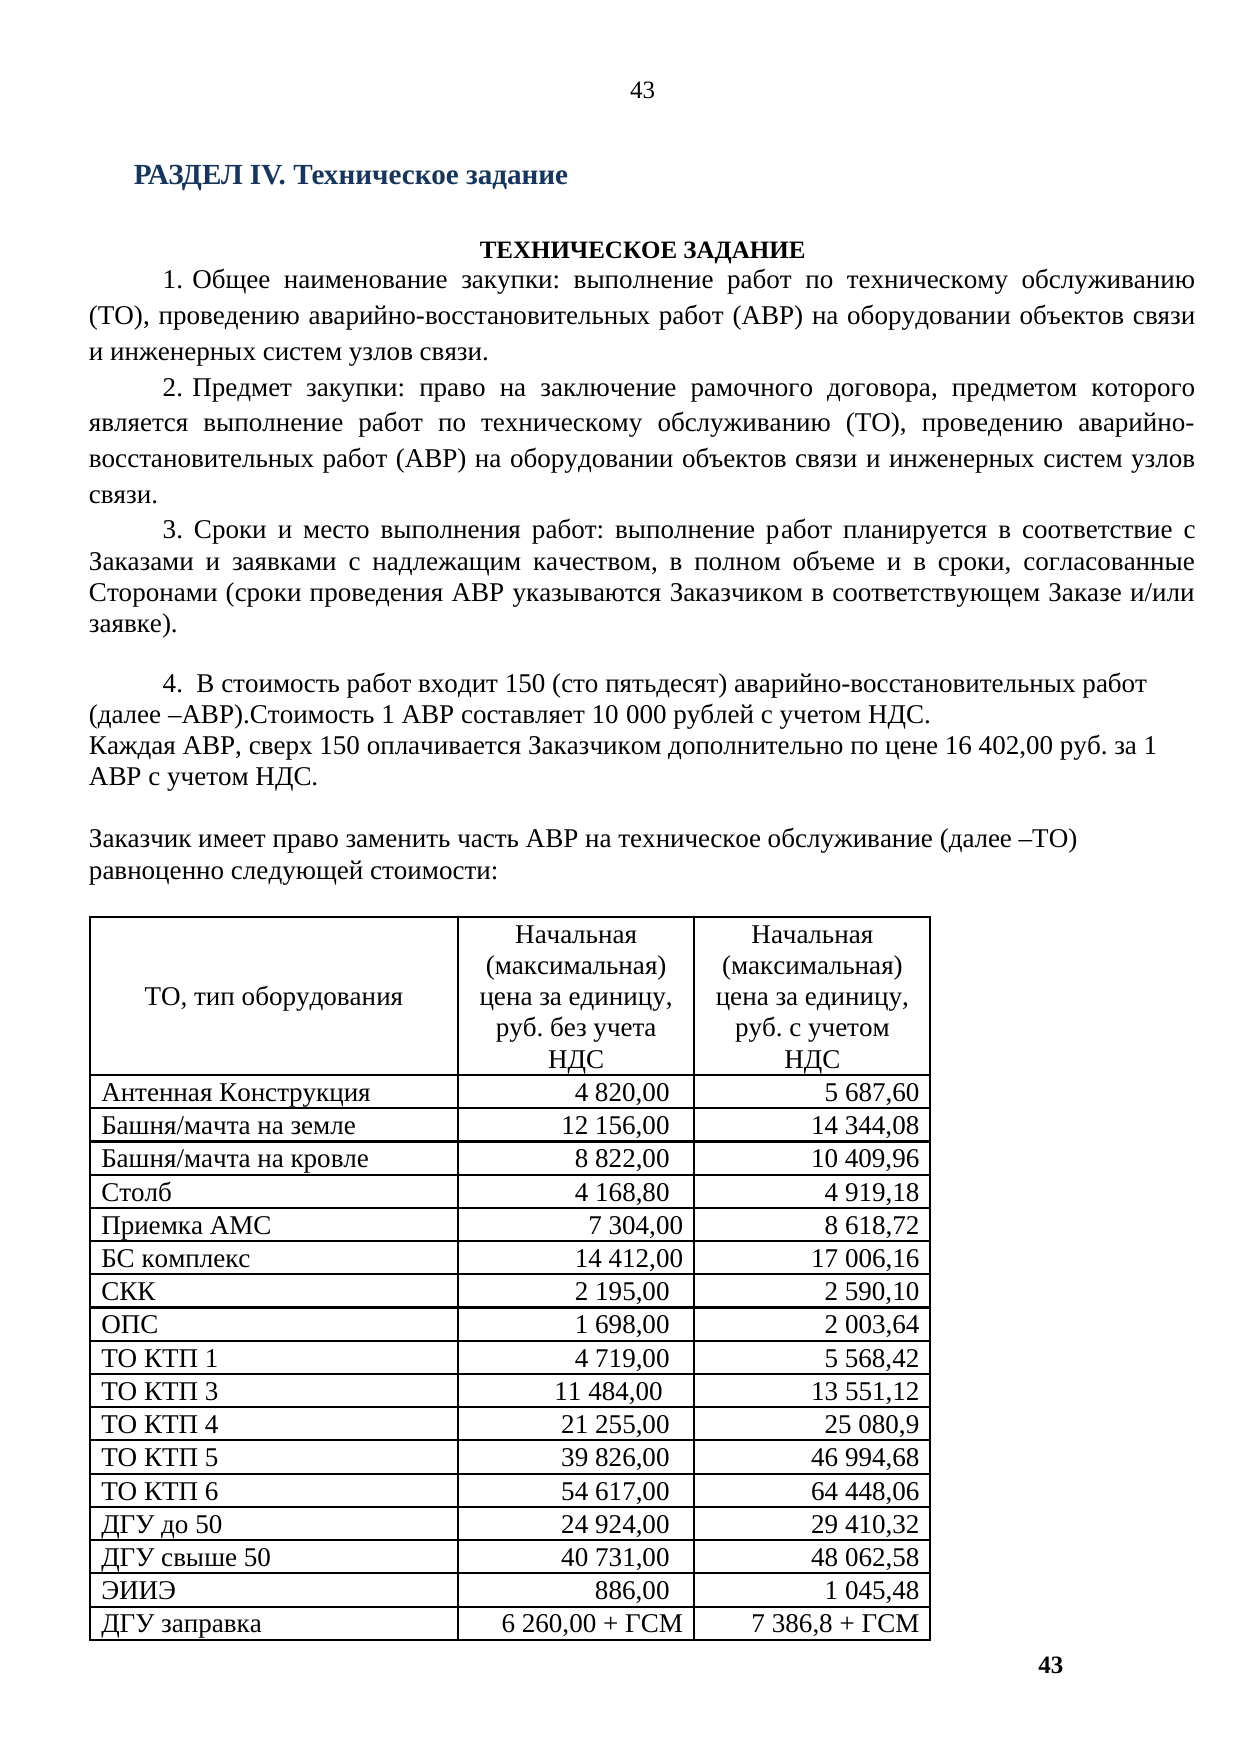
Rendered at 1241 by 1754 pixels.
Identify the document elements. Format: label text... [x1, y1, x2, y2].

table_cell 48 062,58 [695, 1541, 929, 1572]
table_cell ЭИИЭ [91, 1574, 457, 1606]
table_cell 4 820,00 [459, 1076, 693, 1107]
table_header Начальная (максимальная) цена за единицу, руб. без учета НДС [459, 918, 693, 1074]
list Предмет закупки: право на заключение рамочного договора, предметом которого является выполнение работ по техническому обслуживанию (ТО), проведению аварийно-восстановительных работ (АВР) на оборудовании объектов связи и инженерных систем узлов связи. [89, 371, 1196, 509]
table_cell 11 484,00 [459, 1375, 693, 1406]
table_cell 29 410,32 [695, 1508, 929, 1539]
table_cell 13 551,12 [695, 1375, 929, 1406]
table_header Начальная (максимальная) цена за единицу, руб. с учетом НДС [695, 918, 929, 1074]
table_cell 46 994,68 [695, 1441, 929, 1473]
table_cell Башня/мачта на земле [91, 1109, 457, 1140]
table_cell 2 003,64 [695, 1309, 929, 1340]
table_cell ДГУ свыше 50 [91, 1541, 457, 1572]
table_cell 25 080,9 [695, 1408, 929, 1439]
table_cell 54 617,00 [459, 1475, 693, 1506]
table_cell 14 412,00 [459, 1242, 693, 1273]
text Каждая АВР, сверх 150 оплачивается Заказчиком дополнительно по цене 16 402,00 руб. за 1 АВР с учетом НДС. [89, 729, 1196, 791]
table_cell 17 006,16 [695, 1242, 929, 1273]
table_cell Антенная Конструкция [91, 1076, 457, 1107]
table_cell 21 255,00 [459, 1408, 693, 1439]
table_cell ДГУ заправка [91, 1608, 457, 1639]
table_cell ТО КТП 4 [91, 1408, 457, 1439]
table_header ТО, тип оборудования [91, 918, 457, 1074]
table_cell 2 195,00 [459, 1275, 693, 1306]
table_cell 39 826,00 [459, 1441, 693, 1473]
table_cell 14 344,08 [695, 1109, 929, 1140]
table_cell СКК [91, 1275, 457, 1306]
table_cell 6 260,00 + ГСМ [459, 1608, 693, 1639]
table_cell 1 698,00 [459, 1309, 693, 1340]
table_cell ТО КТП 5 [91, 1441, 457, 1473]
table_cell 24 924,00 [459, 1508, 693, 1539]
table_cell Приемка АМС [91, 1209, 457, 1240]
table_cell 886,00 [459, 1574, 693, 1606]
table_cell 7 386,8 + ГСМ [695, 1608, 929, 1639]
table_cell 40 731,00 [459, 1541, 693, 1572]
table_cell БС комплекс [91, 1242, 457, 1273]
table_cell 8 822,00 [459, 1143, 693, 1173]
table_cell 7 304,00 [459, 1209, 693, 1240]
table_cell 5 568,42 [695, 1342, 929, 1373]
table_cell Столб [91, 1176, 457, 1207]
table_cell ОПС [91, 1309, 457, 1340]
subtitle РАЗДЕЛ IV. Техническое задание [134, 157, 1196, 191]
table_cell 4 919,18 [695, 1176, 929, 1207]
table_cell 64 448,06 [695, 1475, 929, 1506]
table_cell 2 590,10 [695, 1275, 929, 1306]
text Заказчик имеет право заменить часть АВР на техническое обслуживание (далее –ТО) равноценно следующей стоимости: [89, 823, 1196, 885]
text 3. Сроки и место выполнения работ: выполнение работ планируется в соответствие с Заказами и заявками с надлежащим качеством, в полном объеме и в сроки, согласованные Сторонами (сроки проведения АВР указываются Заказчиком в соответствующем Заказе и/или заявке). [89, 513, 1196, 638]
text ТЕХНИЧЕСКОЕ ЗАДАНИЕ [89, 235, 1196, 263]
table_cell 1 045,48 [695, 1574, 929, 1606]
table_cell ТО КТП 6 [91, 1475, 457, 1506]
table_cell 12 156,00 [459, 1109, 693, 1140]
table_cell ТО КТП 3 [91, 1375, 457, 1406]
table_cell 10 409,96 [695, 1143, 929, 1173]
table_cell 4 719,00 [459, 1342, 693, 1373]
table_cell ДГУ до 50 [91, 1508, 457, 1539]
table_cell 4 168,80 [459, 1176, 693, 1207]
list Общее наименование закупки: выполнение работ по техническому обслуживанию (ТО), проведению аварийно-восстановительных работ (АВР) на оборудовании объектов связи и инженерных систем узлов связи. [89, 263, 1196, 366]
text 4. В стоимость работ входит 150 (сто пятьдесят) аварийно-восстановительных работ (далее –АВР).Стоимость 1 АВР составляет 10 000 рублей с учетом НДС. [89, 667, 1196, 729]
table_cell 5 687,60 [695, 1076, 929, 1107]
table_cell Башня/мачта на кровле [91, 1143, 457, 1173]
table_cell 8 618,72 [695, 1209, 929, 1240]
table_cell ТО КТП 1 [91, 1342, 457, 1373]
